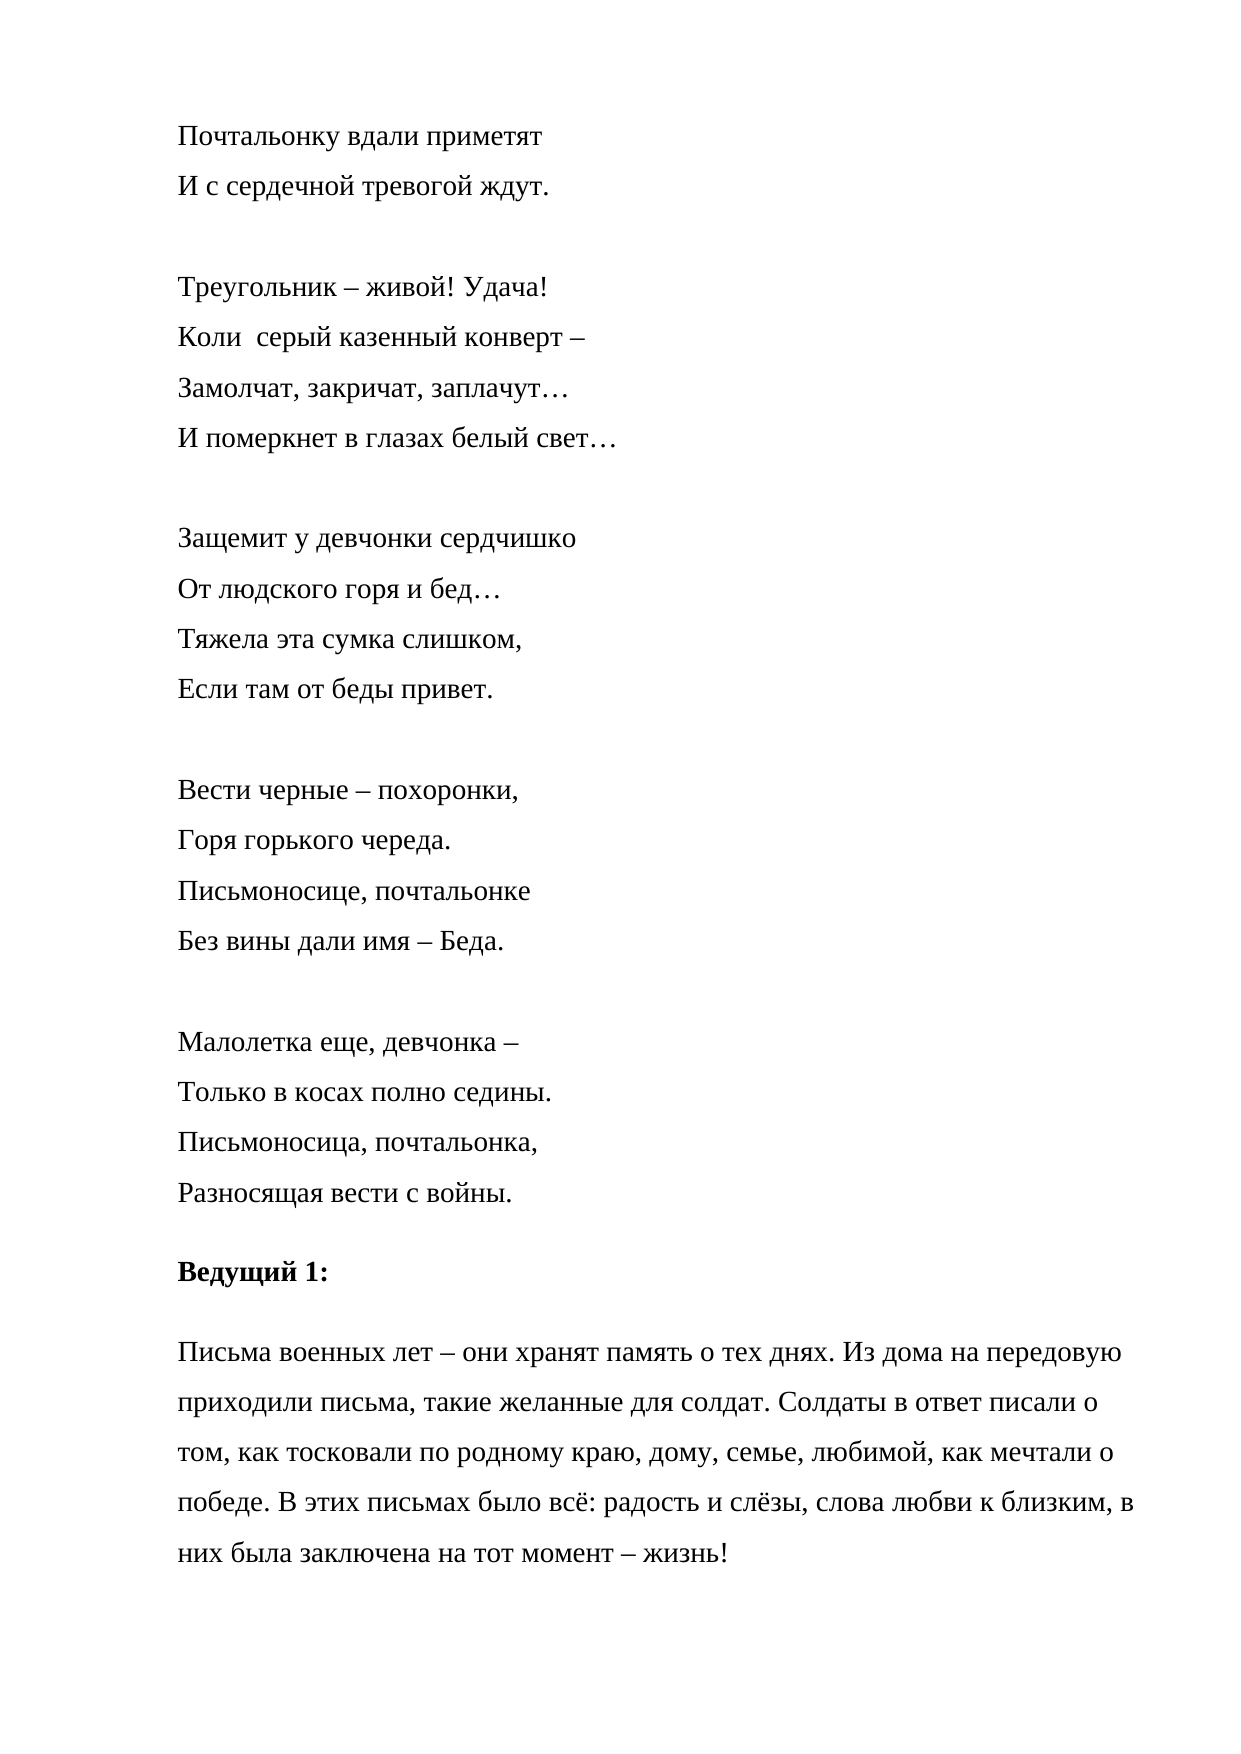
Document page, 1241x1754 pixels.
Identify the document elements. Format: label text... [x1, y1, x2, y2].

text Письма военных лет – они хранят память о тех днях. Из дома на передовую приходили письма, такие желанные для солдат. Солдаты в ответ писали о том, как тосковали по родному краю, дому, семье, любимой, как мечтали о победе. В этих письмах было всё: радость и слёзы, слова любви к близким, в них была заключена на тот момент – жизнь! [177, 1334, 1152, 1568]
text Ведущий 1: [177, 1254, 1152, 1288]
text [177, 118, 1152, 1208]
